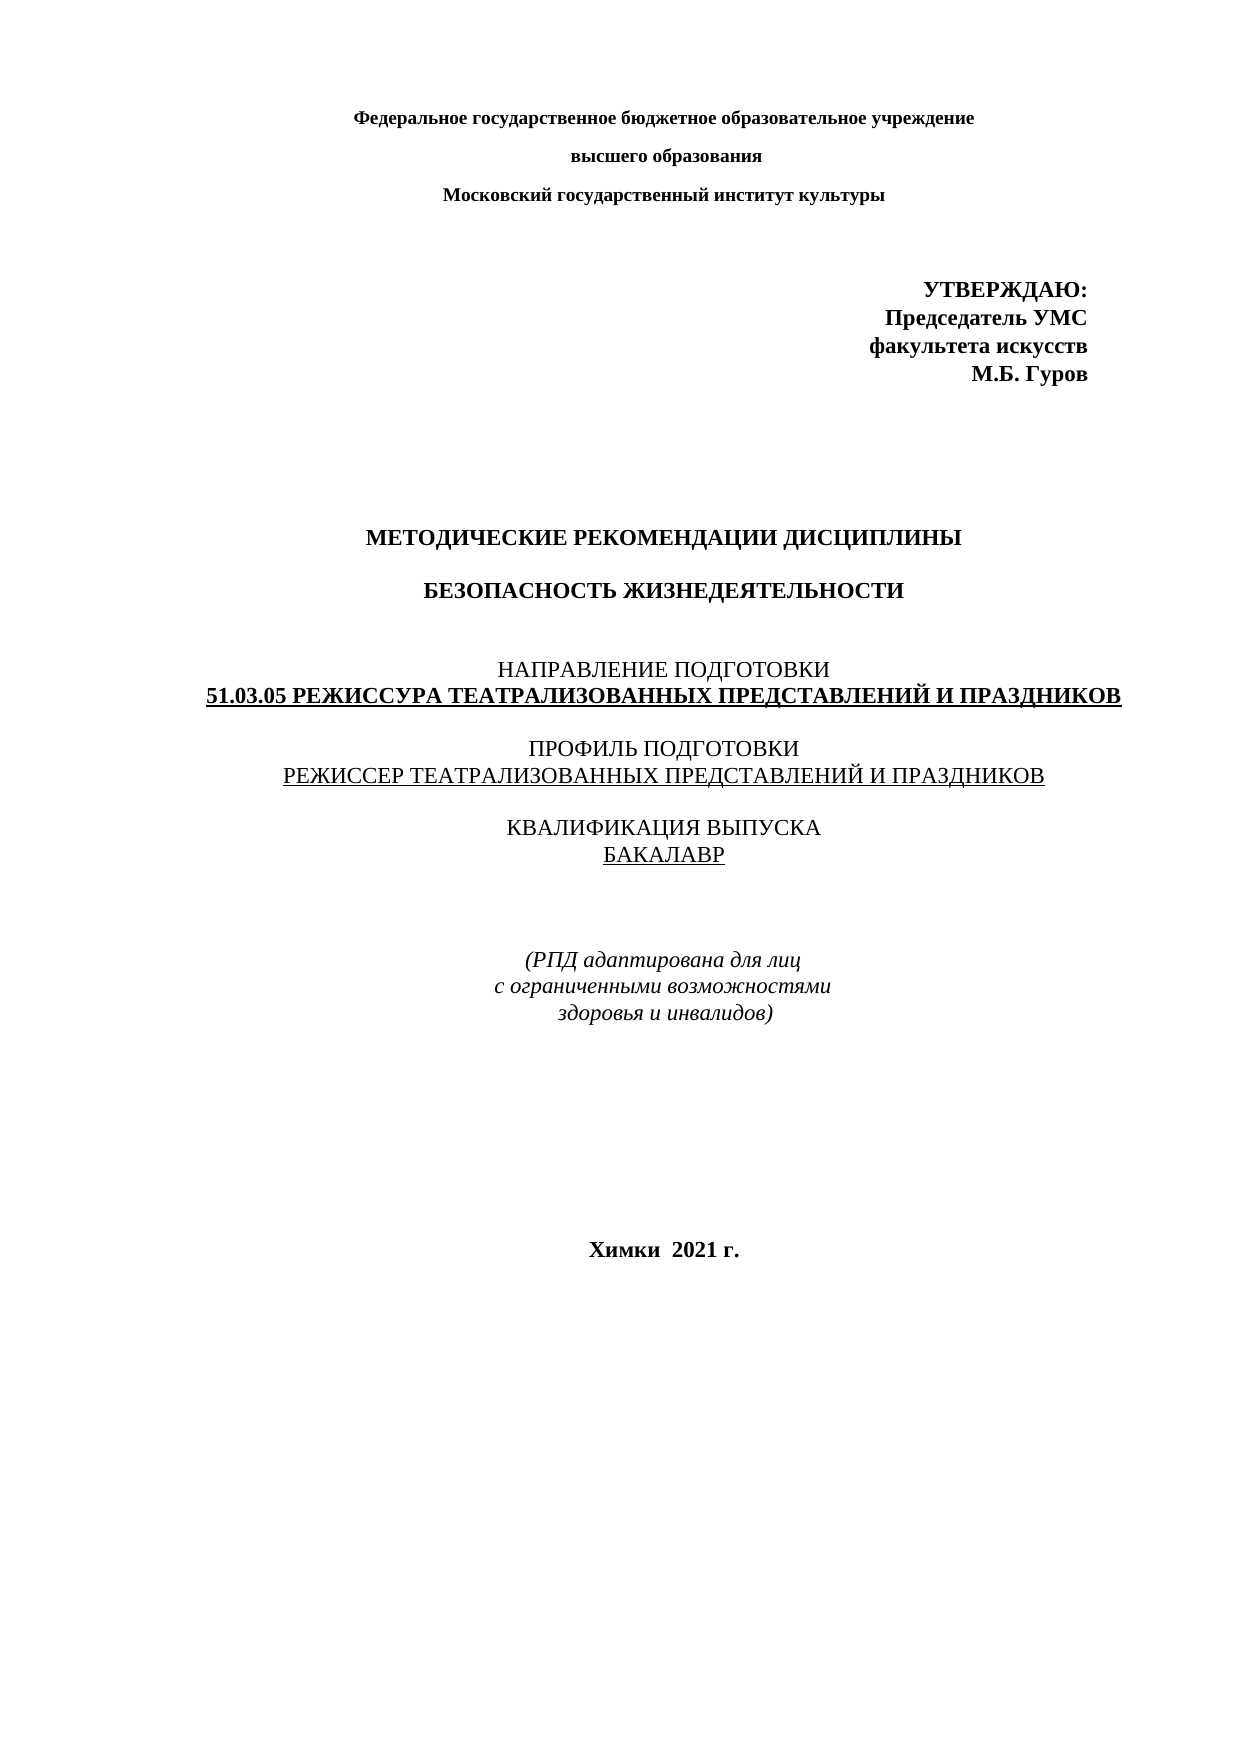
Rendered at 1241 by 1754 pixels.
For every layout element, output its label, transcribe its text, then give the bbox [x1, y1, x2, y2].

text БАКАЛАВР [169, 841, 1159, 867]
text НАПРАВЛЕНИЕ ПОДГОТОВКИ [169, 656, 1159, 683]
text ПРОФИЛЬ ПОДГОТОВКИ [169, 735, 1159, 762]
text Федеральное государственное бюджетное образовательное учреждение [169, 106, 1159, 144]
text с ограниченными возможностями [169, 972, 1159, 999]
text КВАЛИФИКАЦИЯ ВЫПУСКА [169, 814, 1159, 841]
text 51.03.05 РЕЖИССУРА ТЕАТРАЛИЗОВАННЫХ ПРЕДСТАВЛЕНИЙ И ПРАЗДНИКОВ [169, 683, 1159, 709]
text высшего образования [169, 144, 1159, 183]
text Московский государственный институт культуры [169, 183, 1159, 221]
text здоровья и инвалидов) [169, 999, 1159, 1025]
text РЕЖИССЕР ТЕАТРАЛИЗОВАННЫХ ПРЕДСТАВЛЕНИЙ И ПРАЗДНИКОВ [169, 762, 1159, 788]
text МЕТОДИЧЕСКИЕ РЕКОМЕНДАЦИИ ДИСЦИПЛИНЫ [169, 524, 1159, 577]
table_header УТВЕРЖДАЮ: Председатель УМС факультета искусств М.Б. Гуров [656, 276, 1099, 390]
text (РПД адаптирована для лиц [169, 946, 1159, 972]
text Химки 2021 г. [154, 1236, 1159, 1262]
text БЕЗОПАСНОСТЬ ЖИЗНЕДЕЯТЕЛЬНОСТИ [169, 577, 1159, 603]
